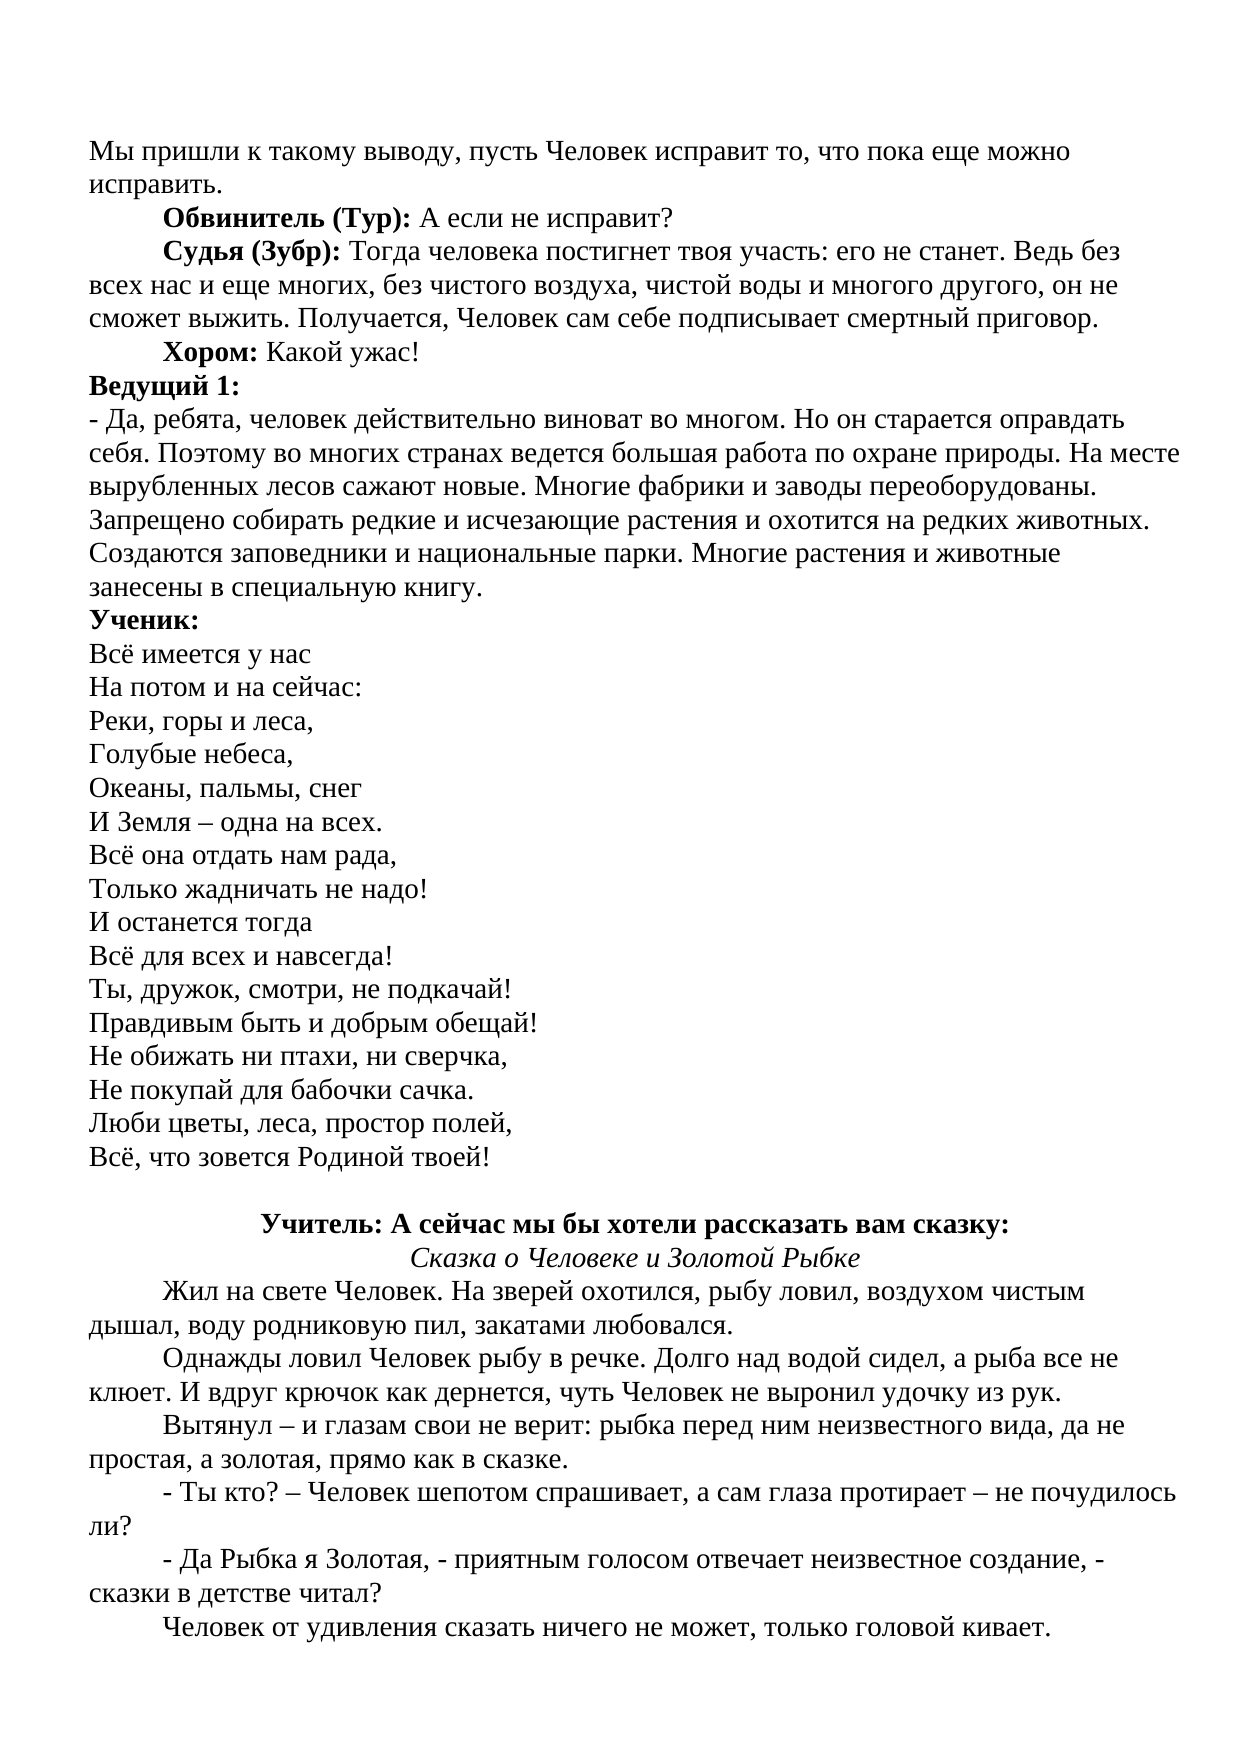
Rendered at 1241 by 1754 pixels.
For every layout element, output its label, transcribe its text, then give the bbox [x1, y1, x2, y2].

text Голубые небеса, [89, 737, 1181, 770]
text Всё для всех и навсегда! [89, 938, 1181, 971]
text Реки, горы и леса, [89, 703, 1181, 737]
text Не обижать ни птахи, ни сверчка, [89, 1038, 1181, 1072]
text И Земля – одна на всех. [89, 804, 1181, 837]
text Мы пришли к такому выводу, пусть Человек исправит то, что пока еще можно исправить. [89, 133, 1181, 200]
text Всё, что зовется Родиной твоей! [89, 1139, 1181, 1173]
text Океаны, пальмы, снег [89, 770, 1181, 804]
text Обвинитель (Тур): А если не исправит? [89, 200, 1181, 233]
text Правдивым быть и добрым обещай! [89, 1005, 1181, 1038]
text - Да, ребята, человек действительно виноват во многом. Но он старается оправдать себя. Поэтому во многих странах ведется большая работа по охране природы. На месте вырубленных лесов сажают новые. Многие фабрики и заводы переоборудованы. Запрещено собирать редкие и исчезающие растения и охотится на редких животных. Создаются заповедники и национальные парки. Многие растения и животные занесены в специальную книгу. [89, 401, 1181, 602]
text Не покупай для бабочки сачка. [89, 1072, 1181, 1106]
text Всё она отдать нам рада, [89, 837, 1181, 871]
text Хором: Какой ужас! [89, 334, 1181, 368]
text Человек от удивления сказать ничего не может, только головой кивает. [89, 1609, 1181, 1642]
text - Да Рыбка я Золотая, - приятным голосом отвечает неизвестное создание, - сказки в детстве читал? [89, 1542, 1181, 1609]
text Судья (Зубр): Тогда человека постигнет твоя участь: его не станет. Ведь без всех нас и еще многих, без чистого воздуха, чистой воды и многого другого, он не сможет выжить. Получается, Человек сам себе подписывает смертный приговор. [89, 233, 1181, 334]
text Однажды ловил Человек рыбу в речке. Долго над водой сидел, а рыба все не клюет. И вдруг крючок как дернется, чуть Человек не выронил удочку из рук. [89, 1340, 1181, 1407]
text На потом и на сейчас: [89, 669, 1181, 703]
text Только жадничать не надо! [89, 871, 1181, 904]
text Вытянул – и глазам свои не верит: рыбка перед ним неизвестного вида, да не простая, а золотая, прямо как в сказке. [89, 1407, 1181, 1474]
text И останется тогда [89, 904, 1181, 938]
text - Ты кто? – Человек шепотом спрашивает, а сам глаза протирает – не почудилось ли? [89, 1474, 1181, 1542]
text Сказка о Человеке и Золотой Рыбке [89, 1240, 1181, 1273]
text Ведущий 1: [89, 368, 1181, 401]
text Ученик: [89, 602, 1181, 636]
text Жил на свете Человек. На зверей охотился, рыбу ловил, воздухом чистым дышал, воду родниковую пил, закатами любовался. [89, 1273, 1181, 1340]
text Учитель: А сейчас мы бы хотели рассказать вам сказку: [89, 1206, 1181, 1240]
text Ты, дружок, смотри, не подкачай! [89, 971, 1181, 1005]
text Люби цветы, леса, простор полей, [89, 1106, 1181, 1139]
text Всё имеется у нас [89, 636, 1181, 669]
